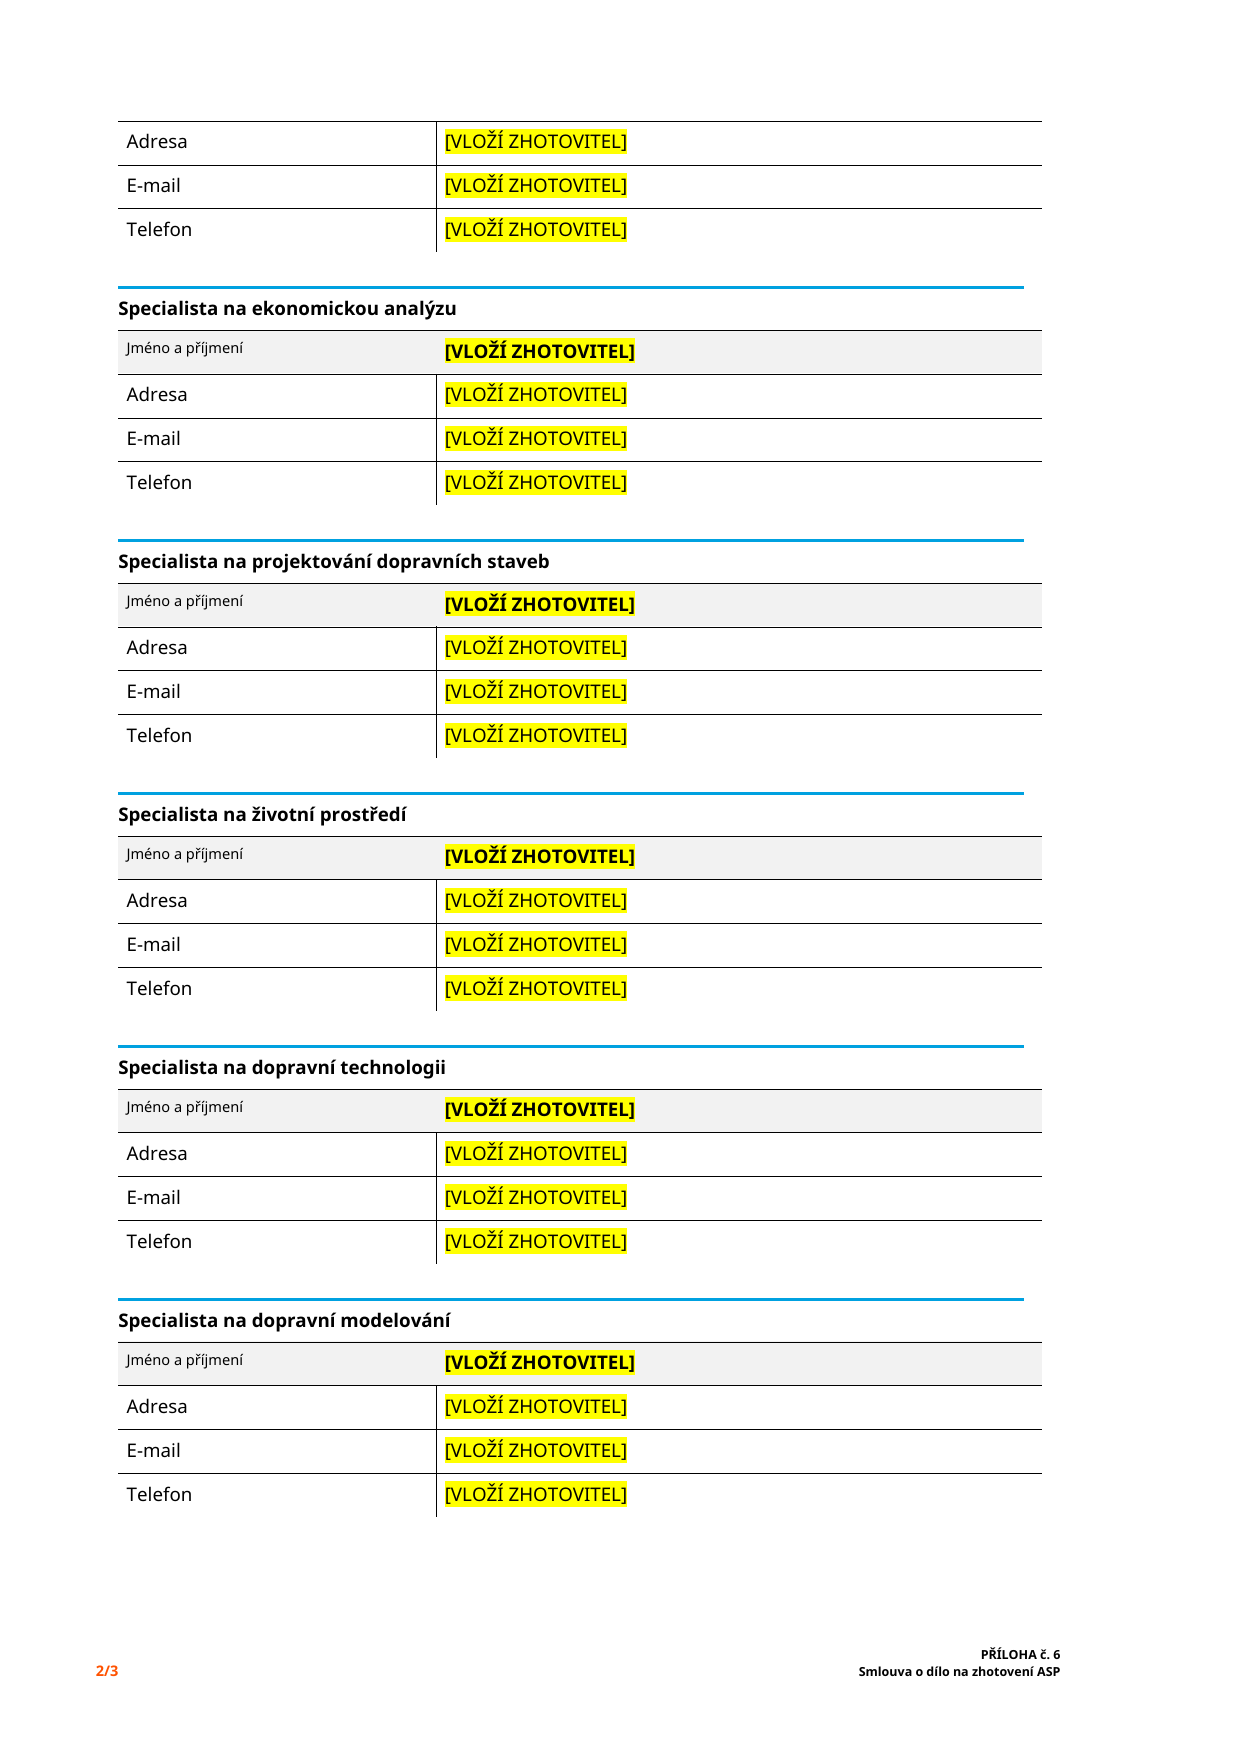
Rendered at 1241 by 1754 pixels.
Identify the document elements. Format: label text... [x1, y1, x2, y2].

text Specialista na životní prostředí [118, 795, 1024, 827]
table_cell Adresa [118, 880, 436, 923]
table_cell [VLOŽÍ ZHOTOVITEL] [437, 462, 1042, 505]
table_cell Telefon [118, 462, 436, 505]
table_cell [VLOŽÍ ZHOTOVITEL] [437, 880, 1042, 923]
table_header Jméno a příjmení [118, 837, 436, 879]
table_cell E-mail [118, 924, 436, 967]
text Specialista na projektování dopravních staveb [118, 542, 1024, 574]
table_cell [VLOŽÍ ZHOTOVITEL] [437, 1177, 1042, 1220]
table_cell [VLOŽÍ ZHOTOVITEL] [437, 968, 1042, 1011]
table_cell [VLOŽÍ ZHOTOVITEL] [437, 419, 1042, 461]
table_cell [VLOŽÍ ZHOTOVITEL] [437, 924, 1042, 967]
table_cell [VLOŽÍ ZHOTOVITEL] [437, 1430, 1042, 1473]
table_cell Adresa [118, 375, 436, 417]
table_cell E-mail [118, 166, 436, 208]
table_cell [VLOŽÍ ZHOTOVITEL] [437, 1386, 1042, 1429]
text Specialista na ekonomickou analýzu [118, 289, 1024, 321]
table_cell Adresa [118, 1133, 436, 1176]
table_cell E-mail [118, 1177, 436, 1220]
table_header Jméno a příjmení [118, 584, 436, 626]
table_cell E-mail [118, 671, 436, 714]
table_cell [VLOŽÍ ZHOTOVITEL] [437, 671, 1042, 714]
table_cell Telefon [118, 1474, 436, 1517]
table_header Jméno a příjmení [118, 331, 436, 373]
table_header [VLOŽÍ ZHOTOVITEL] [436, 837, 1042, 879]
text Specialista na dopravní technologii [118, 1048, 1024, 1080]
table_cell [VLOŽÍ ZHOTOVITEL] [437, 122, 1042, 164]
table_cell E-mail [118, 1430, 436, 1473]
table_header Jméno a příjmení [118, 1343, 436, 1385]
table_header [VLOŽÍ ZHOTOVITEL] [436, 1090, 1042, 1132]
table_cell Telefon [118, 715, 436, 758]
table_cell [VLOŽÍ ZHOTOVITEL] [437, 209, 1042, 252]
table_header [VLOŽÍ ZHOTOVITEL] [436, 1343, 1042, 1385]
table_cell [VLOŽÍ ZHOTOVITEL] [437, 1133, 1042, 1176]
table_cell [VLOŽÍ ZHOTOVITEL] [437, 375, 1042, 417]
text Specialista na dopravní modelování [118, 1301, 1024, 1333]
table_cell Telefon [118, 968, 436, 1011]
table_cell E-mail [118, 419, 436, 461]
table_cell Telefon [118, 1221, 436, 1264]
table_cell Telefon [118, 209, 436, 252]
table_cell Adresa [118, 628, 436, 670]
table_cell [VLOŽÍ ZHOTOVITEL] [437, 1221, 1042, 1264]
table_cell [VLOŽÍ ZHOTOVITEL] [437, 166, 1042, 208]
table_cell [VLOŽÍ ZHOTOVITEL] [437, 628, 1042, 670]
table_cell [VLOŽÍ ZHOTOVITEL] [437, 1474, 1042, 1517]
table_cell [VLOŽÍ ZHOTOVITEL] [437, 715, 1042, 758]
table_cell Adresa [118, 1386, 436, 1429]
table_header Jméno a příjmení [118, 1090, 436, 1132]
table_header [VLOŽÍ ZHOTOVITEL] [436, 584, 1042, 626]
table_header [VLOŽÍ ZHOTOVITEL] [436, 331, 1042, 373]
table_cell Adresa [118, 122, 436, 164]
